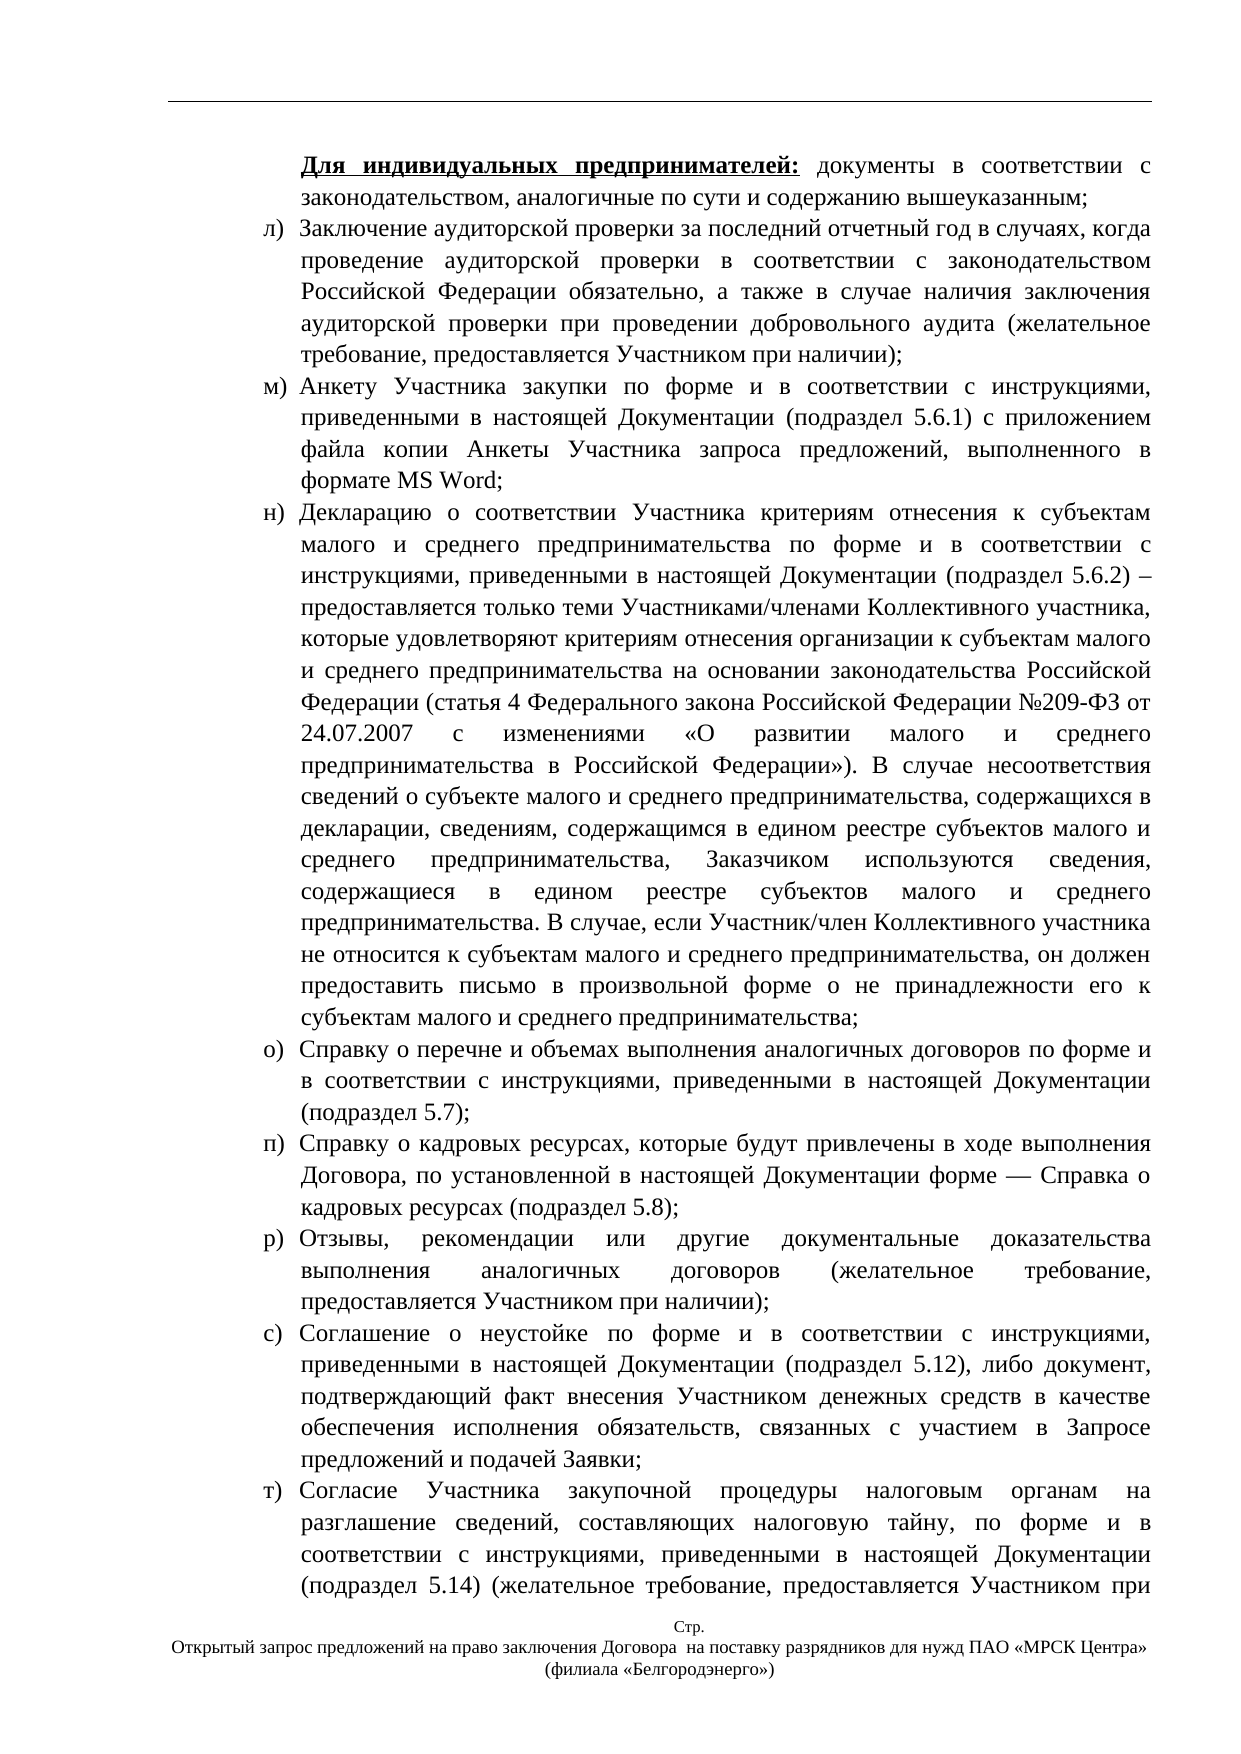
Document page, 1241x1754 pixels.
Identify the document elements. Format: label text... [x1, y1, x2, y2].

list Заключение аудиторской проверки за последний отчетный год в случаях, когда проведение аудиторской проверки в соответствии с законодательством Российской Федерации обязательно, а также в случае наличия заключения аудиторской проверки при проведении добровольного аудита (желательное требование, предоставляется Участником при наличии); [263, 213, 1152, 368]
list Отзывы, рекомендации или другие документальные доказательства выполнения аналогичных договоров (желательное требование, предоставляется Участником при наличии); [263, 1223, 1152, 1315]
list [263, 1476, 1152, 1599]
text Для индивидуальных предпринимателей: документы в соответствии с законодательством, аналогичные по сути и содержанию вышеуказанным; [301, 150, 1152, 210]
